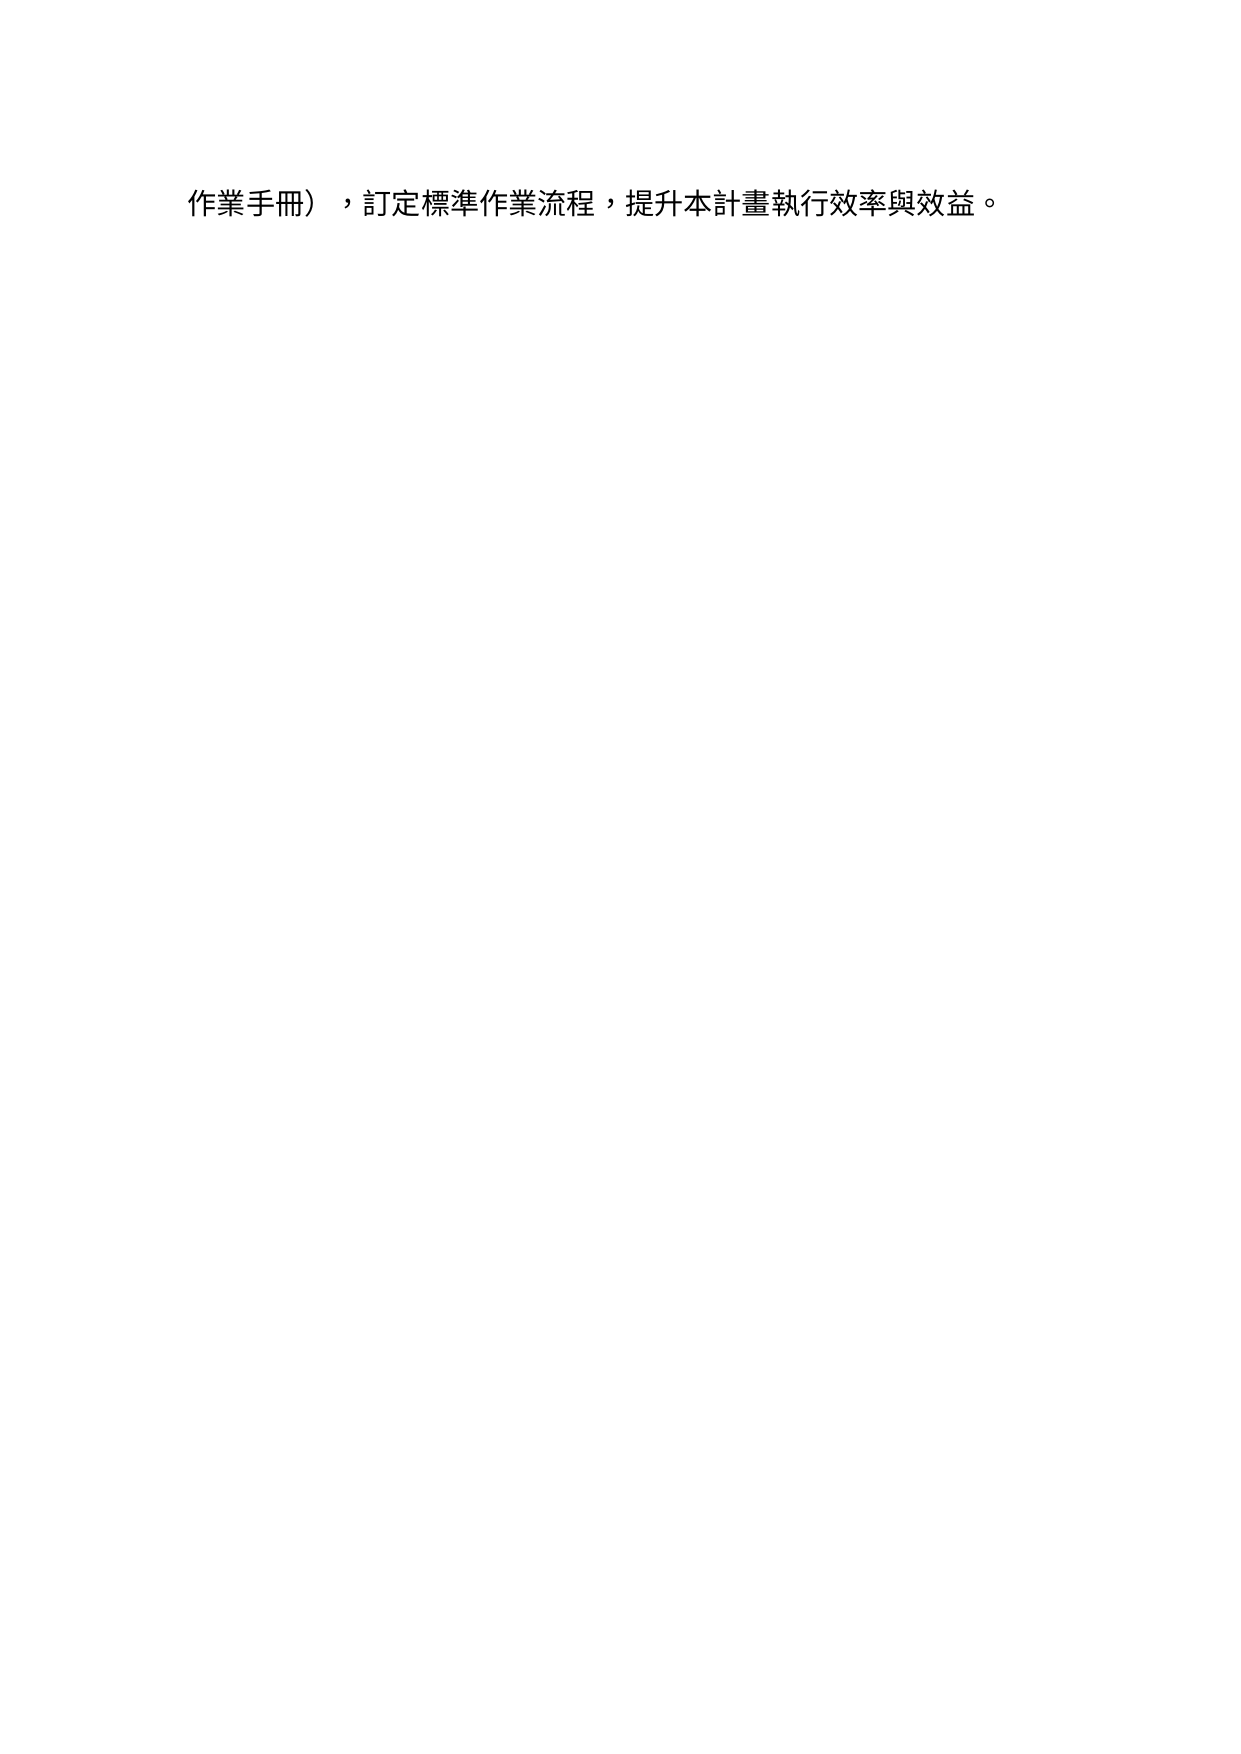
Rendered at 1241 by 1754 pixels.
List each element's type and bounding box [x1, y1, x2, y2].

list [187, 164, 1053, 239]
